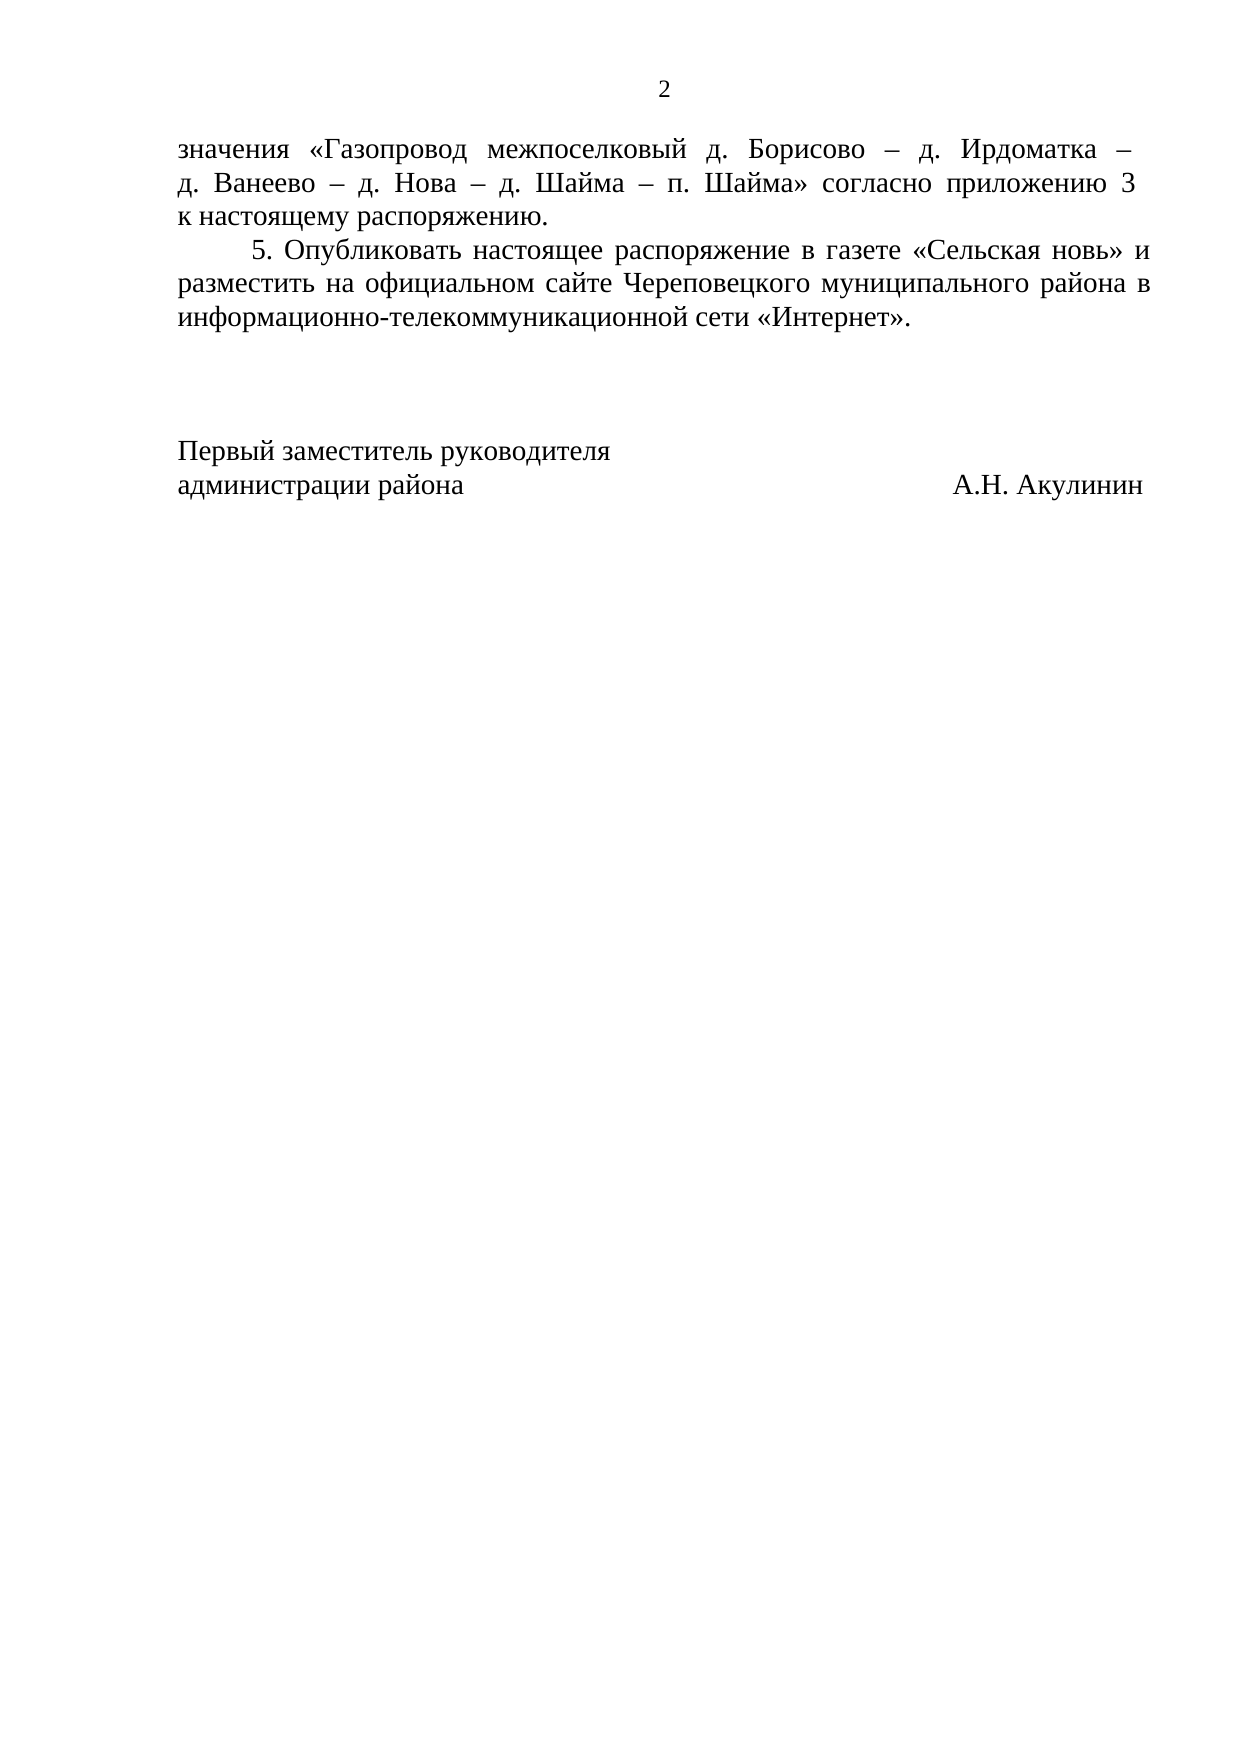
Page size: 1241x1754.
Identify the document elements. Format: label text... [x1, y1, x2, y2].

text 5. Опубликовать настоящее распоряжение в газете «Сельская новь» и разместить на официальном сайте Череповецкого муниципального района в информационно-телекоммуникационной сети «Интернет». [177, 232, 1152, 333]
text администрации района А.Н. Акулинин [177, 467, 1152, 500]
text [177, 131, 1152, 232]
text Первый заместитель руководителя [177, 433, 1152, 467]
